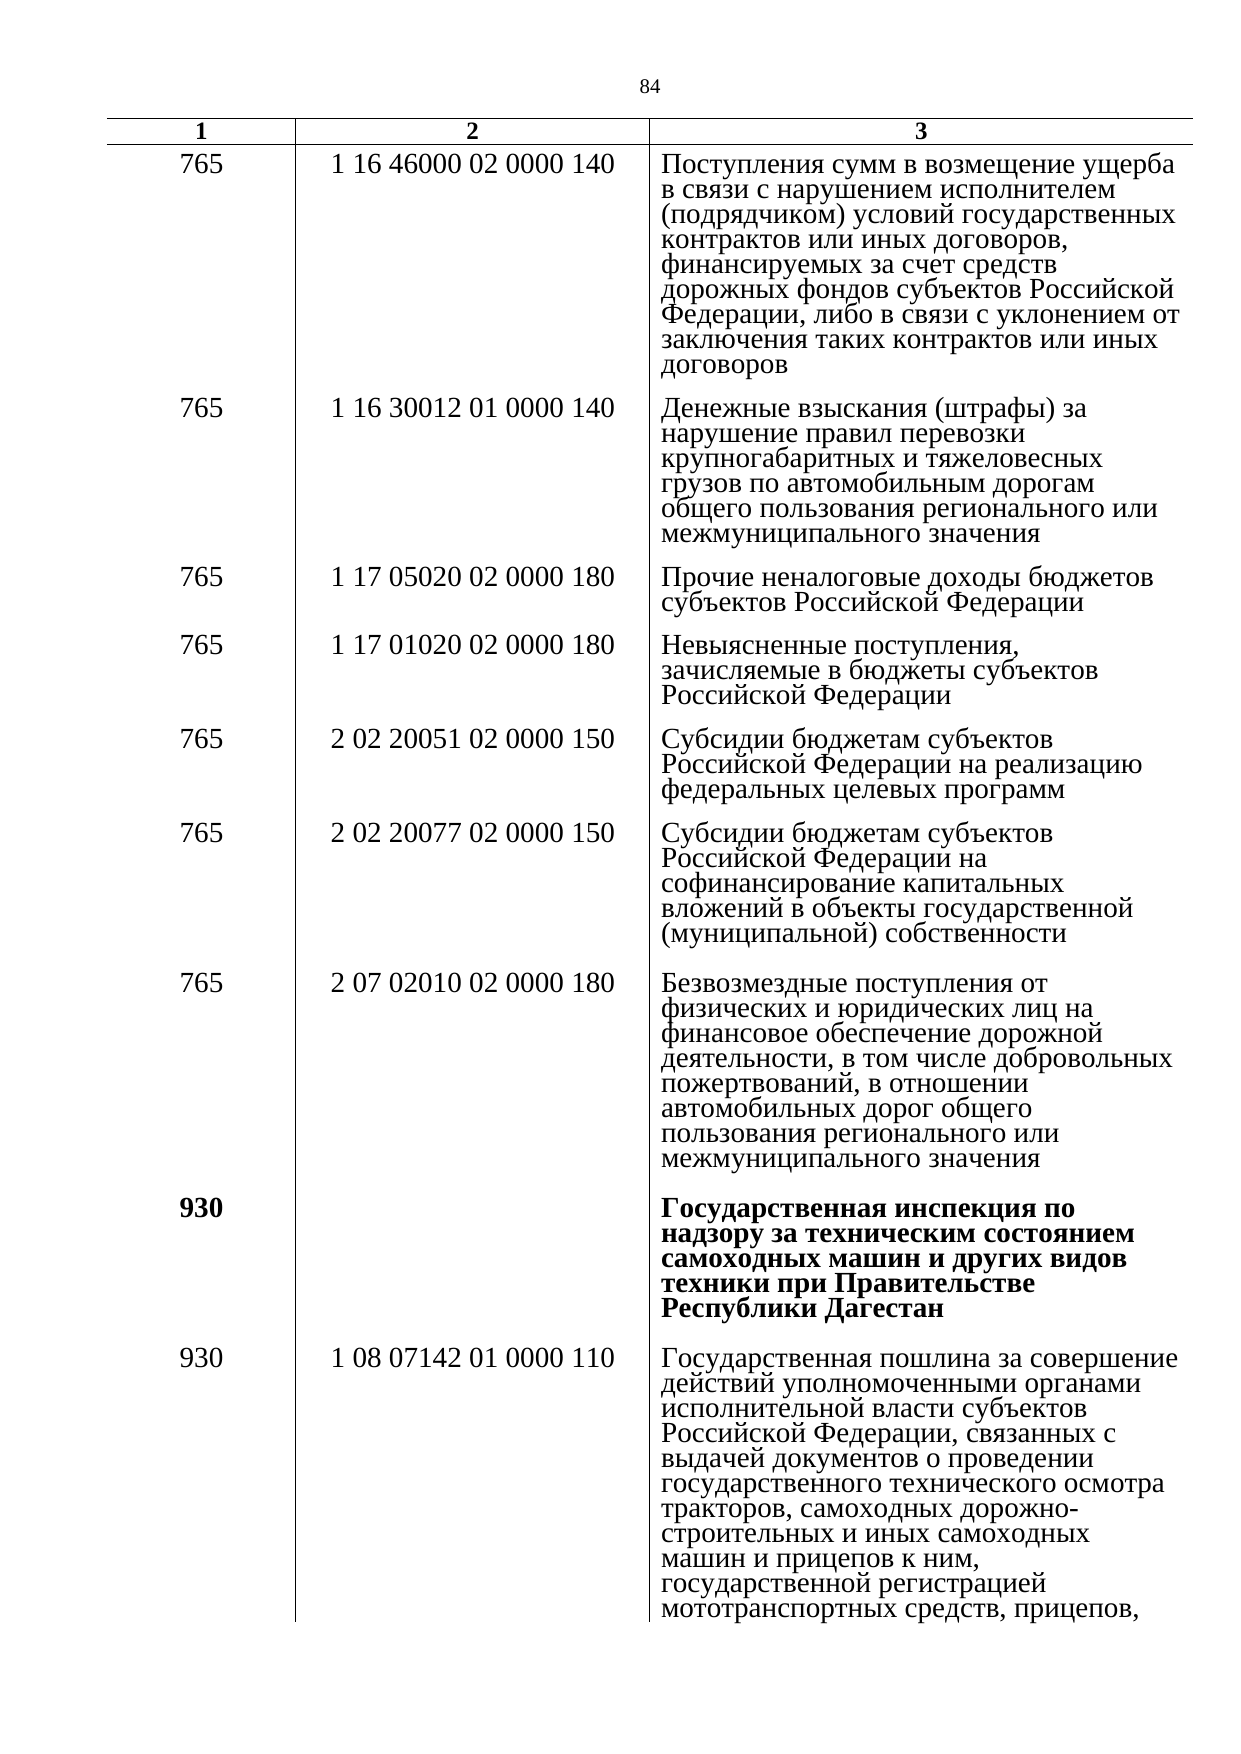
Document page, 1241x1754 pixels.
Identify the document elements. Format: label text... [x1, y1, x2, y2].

table_cell [296, 145, 649, 153]
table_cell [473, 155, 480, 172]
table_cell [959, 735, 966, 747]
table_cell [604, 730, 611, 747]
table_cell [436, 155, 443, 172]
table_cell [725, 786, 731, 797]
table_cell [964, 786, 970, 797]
table_cell [650, 145, 1192, 153]
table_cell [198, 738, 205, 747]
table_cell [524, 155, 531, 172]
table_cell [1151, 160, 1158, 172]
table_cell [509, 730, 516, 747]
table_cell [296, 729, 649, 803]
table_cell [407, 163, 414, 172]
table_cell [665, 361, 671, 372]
table_cell [107, 145, 295, 153]
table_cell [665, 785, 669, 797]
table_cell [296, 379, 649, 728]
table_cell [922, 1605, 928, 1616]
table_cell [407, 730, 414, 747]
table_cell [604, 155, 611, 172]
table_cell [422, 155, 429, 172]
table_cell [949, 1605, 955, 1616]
table_header 3 [650, 119, 1192, 144]
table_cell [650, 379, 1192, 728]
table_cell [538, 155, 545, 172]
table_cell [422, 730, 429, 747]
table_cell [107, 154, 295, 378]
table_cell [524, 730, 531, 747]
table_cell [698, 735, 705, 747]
table_header 1 [107, 119, 295, 144]
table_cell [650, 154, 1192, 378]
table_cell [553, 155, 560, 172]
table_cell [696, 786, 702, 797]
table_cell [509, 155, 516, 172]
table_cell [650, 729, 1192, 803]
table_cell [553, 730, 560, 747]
table_header 2 [296, 119, 649, 144]
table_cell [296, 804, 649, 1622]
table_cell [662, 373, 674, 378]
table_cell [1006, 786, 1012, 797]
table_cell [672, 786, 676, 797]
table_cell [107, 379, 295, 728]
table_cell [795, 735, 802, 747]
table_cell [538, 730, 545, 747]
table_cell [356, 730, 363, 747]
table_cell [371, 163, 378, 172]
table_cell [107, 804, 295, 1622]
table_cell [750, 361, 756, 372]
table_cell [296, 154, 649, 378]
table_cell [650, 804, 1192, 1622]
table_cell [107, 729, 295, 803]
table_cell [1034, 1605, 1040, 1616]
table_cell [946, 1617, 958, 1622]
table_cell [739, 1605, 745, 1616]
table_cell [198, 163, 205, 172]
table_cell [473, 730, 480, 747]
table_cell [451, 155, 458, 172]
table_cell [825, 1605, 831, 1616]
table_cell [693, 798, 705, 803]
